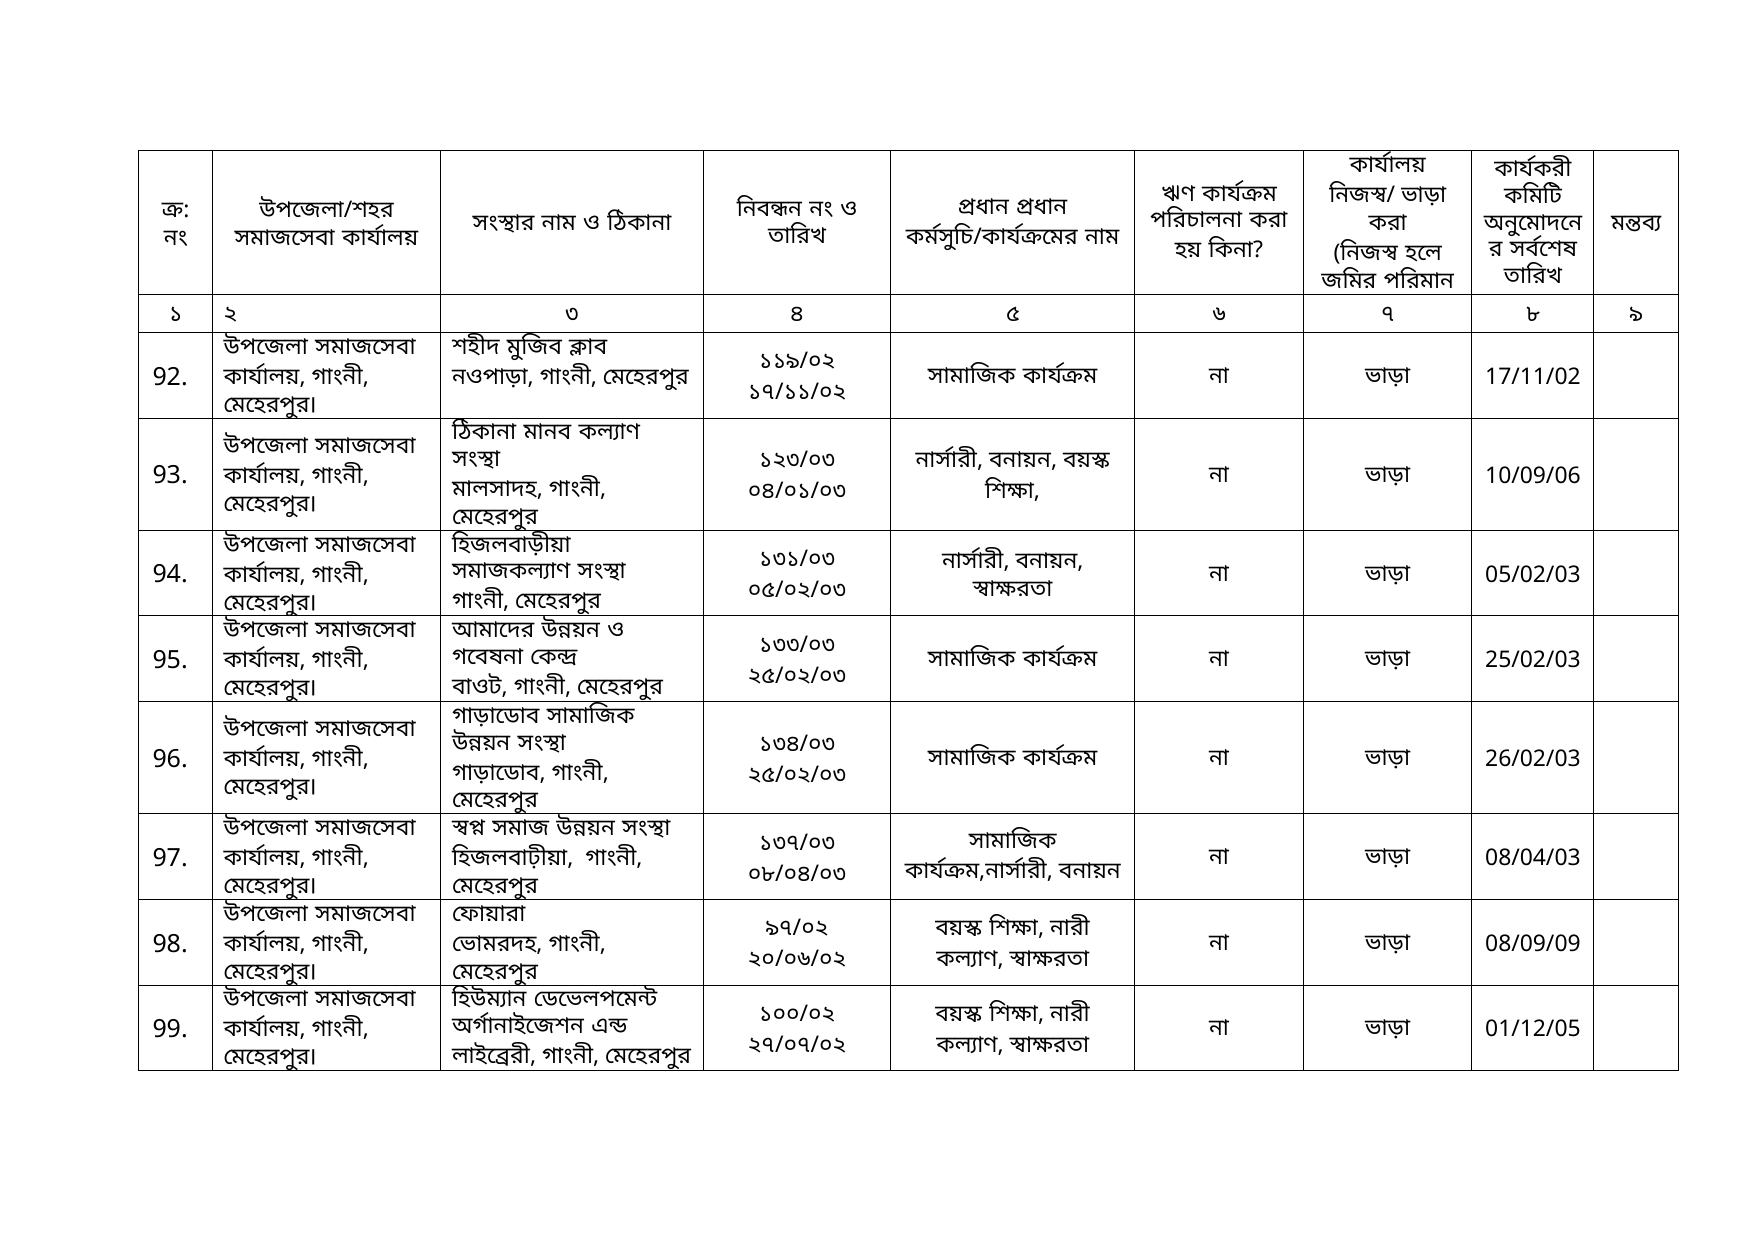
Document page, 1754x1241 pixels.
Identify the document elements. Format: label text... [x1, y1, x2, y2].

table_cell [1594, 333, 1678, 417]
table_cell উপজেলা সমাজসেবা কার্যালয়, গাংনী, মেহেরপুর। [213, 531, 440, 615]
table_cell সামাজিক কার্যক্রম [891, 616, 1134, 701]
table_cell আমাদের উন্নয়ন ও গবেষনা কেন্দ্র বাওট, গাংনী, মেহেরপুর [441, 616, 703, 701]
table_cell [139, 333, 212, 417]
table_cell [1594, 900, 1678, 984]
table_cell 05/02/03 [1472, 531, 1593, 615]
table_cell না [1135, 702, 1303, 813]
table_cell [139, 986, 212, 1070]
table_cell 17/11/02 [1472, 333, 1593, 417]
table_cell ১২৩/০৩ ০৪/০১/০৩ [704, 419, 890, 530]
table_header ঋণ কার্যক্রম পরিচালনা করা হয় কিনা? [1135, 151, 1303, 293]
table_header সংস্থার নাম ও ঠিকানা [441, 151, 703, 293]
table_cell স্বপ্ন সমাজ উন্নয়ন সংস্থা হিজলবাঢ়ীয়া, গাংনী, মেহেরপুর [441, 814, 703, 899]
table_cell ১০০/০২ ২৭/০৭/০২ [704, 986, 890, 1070]
table_header ক্র: নং [139, 151, 212, 293]
table_cell না [1135, 419, 1303, 530]
table_cell 01/12/05 [1472, 986, 1593, 1070]
table_cell 10/09/06 [1472, 419, 1593, 530]
table_cell ১১৯/০২ ১৭/১১/০২ [704, 333, 890, 417]
table_cell [1594, 531, 1678, 615]
table_cell সামাজিক কার্যক্রম [891, 702, 1134, 813]
table_cell 26/02/03 [1472, 702, 1593, 813]
table_cell ফোয়ারা ভোমরদহ, গাংনী, মেহেরপুর [441, 900, 703, 984]
table_cell 08/09/09 [1472, 900, 1593, 984]
table_cell উপজেলা সমাজসেবা কার্যালয়, গাংনী, মেহেরপুর। [213, 333, 440, 417]
table_cell ৮ [1472, 295, 1593, 332]
table_cell ভাড়া [1304, 702, 1471, 813]
table_cell ভাড়া [1304, 531, 1471, 615]
table_cell [139, 531, 212, 615]
table_cell ১৩৪/০৩ ২৫/০২/০৩ [704, 702, 890, 813]
table_cell গাড়াডোব সামাজিক উন্নয়ন সংস্থা গাড়াডোব, গাংনী, মেহেরপুর [441, 702, 703, 813]
table_cell ৪ [704, 295, 890, 332]
table_header কার্যালয় নিজস্ব/ ভাড়া করা (নিজস্ব হলে জমির পরিমান [1304, 151, 1471, 293]
table_cell ভাড়া [1304, 333, 1471, 417]
table_cell [1594, 702, 1678, 813]
table_cell ১৩১/০৩ ০৫/০২/০৩ [704, 531, 890, 615]
table_cell ৫ [891, 295, 1134, 332]
table_cell ভাড়া [1304, 814, 1471, 899]
table_cell উপজেলা সমাজসেবা কার্যালয়, গাংনী, মেহেরপুর। [213, 419, 440, 530]
table_cell ১৩৩/০৩ ২৫/০২/০৩ [704, 616, 890, 701]
table_cell ভাড়া [1304, 900, 1471, 984]
table_cell না [1135, 986, 1303, 1070]
table_cell ৭ [1304, 295, 1471, 332]
table_cell [139, 616, 212, 701]
table_cell বয়স্ক শিক্ষা, নারী কল্যাণ, স্বাক্ষরতা [891, 986, 1134, 1070]
table_cell উপজেলা সমাজসেবা কার্যালয়, গাংনী, মেহেরপুর। [213, 702, 440, 813]
table_cell সামাজিক কার্যক্রম,নার্সারী, বনায়ন [891, 814, 1134, 899]
table_cell [1594, 419, 1678, 530]
table_cell না [1135, 616, 1303, 701]
table_header নিবন্ধন নং ও তারিখ [704, 151, 890, 293]
table_cell না [1135, 814, 1303, 899]
table_cell ১ [139, 295, 212, 332]
table_cell না [1135, 900, 1303, 984]
table_cell উপজেলা সমাজসেবা কার্যালয়, গাংনী, মেহেরপুর। [213, 616, 440, 701]
table_cell 25/02/03 [1472, 616, 1593, 701]
table_cell [139, 900, 212, 984]
table_cell [139, 814, 212, 899]
table_cell ২ [213, 295, 440, 332]
table_cell [139, 419, 212, 530]
table_cell ভাড়া [1304, 419, 1471, 530]
table_cell উপজেলা সমাজসেবা কার্যালয়, গাংনী, মেহেরপুর। [213, 814, 440, 899]
table_cell ৬ [1135, 295, 1303, 332]
table_cell [139, 702, 212, 813]
table_cell শহীদ মুজিব ক্লাব নওপাড়া, গাংনী, মেহেরপুর [441, 333, 703, 417]
table_cell ঠিকানা মানব কল্যাণ সংস্থা মালসাদহ, গাংনী, মেহেরপুর [441, 419, 703, 530]
table_cell ১৩৭/০৩ ০৮/০৪/০৩ [704, 814, 890, 899]
table_cell [1594, 616, 1678, 701]
table_cell হিজলবাড়ীয়া সমাজকল্যাণ সংস্থা গাংনী, মেহেরপুর [441, 531, 703, 615]
table_cell হিউম্যান ডেভেলপমেন্ট অর্গানাইজেশন এন্ড লাইব্রেরী, গাংনী, মেহেরপুর [441, 986, 703, 1070]
table_cell ৯৭/০২ ২০/০৬/০২ [704, 900, 890, 984]
table_cell ভাড়া [1304, 616, 1471, 701]
table_cell বয়স্ক শিক্ষা, নারী কল্যাণ, স্বাক্ষরতা [891, 900, 1134, 984]
table_cell ৯ [1594, 295, 1678, 332]
table_cell 08/04/03 [1472, 814, 1593, 899]
table_cell সামাজিক কার্যক্রম [891, 333, 1134, 417]
table_cell না [1135, 531, 1303, 615]
table_cell নার্সারী, বনায়ন, বয়স্ক শিক্ষা, [891, 419, 1134, 530]
table_cell উপজেলা সমাজসেবা কার্যালয়, গাংনী, মেহেরপুর। [213, 986, 440, 1070]
table_cell ভাড়া [1304, 986, 1471, 1070]
table_cell নার্সারী, বনায়ন, স্বাক্ষরতা [891, 531, 1134, 615]
table_cell উপজেলা সমাজসেবা কার্যালয়, গাংনী, মেহেরপুর। [213, 900, 440, 984]
table_header প্রধান প্রধান কর্মসুচি/কার্যক্রমের নাম [891, 151, 1134, 293]
table_header মন্তব্য [1594, 151, 1678, 293]
table_cell [1594, 814, 1678, 899]
table_header উপজেলা/শহর সমাজসেবা কার্যালয় [213, 151, 440, 293]
table_cell [1594, 986, 1678, 1070]
table_header কার্যকরী কমিটি অনুমোদনের সর্বশেষ তারিখ [1472, 151, 1593, 293]
table_cell না [1135, 333, 1303, 417]
table_cell ৩ [441, 295, 703, 332]
